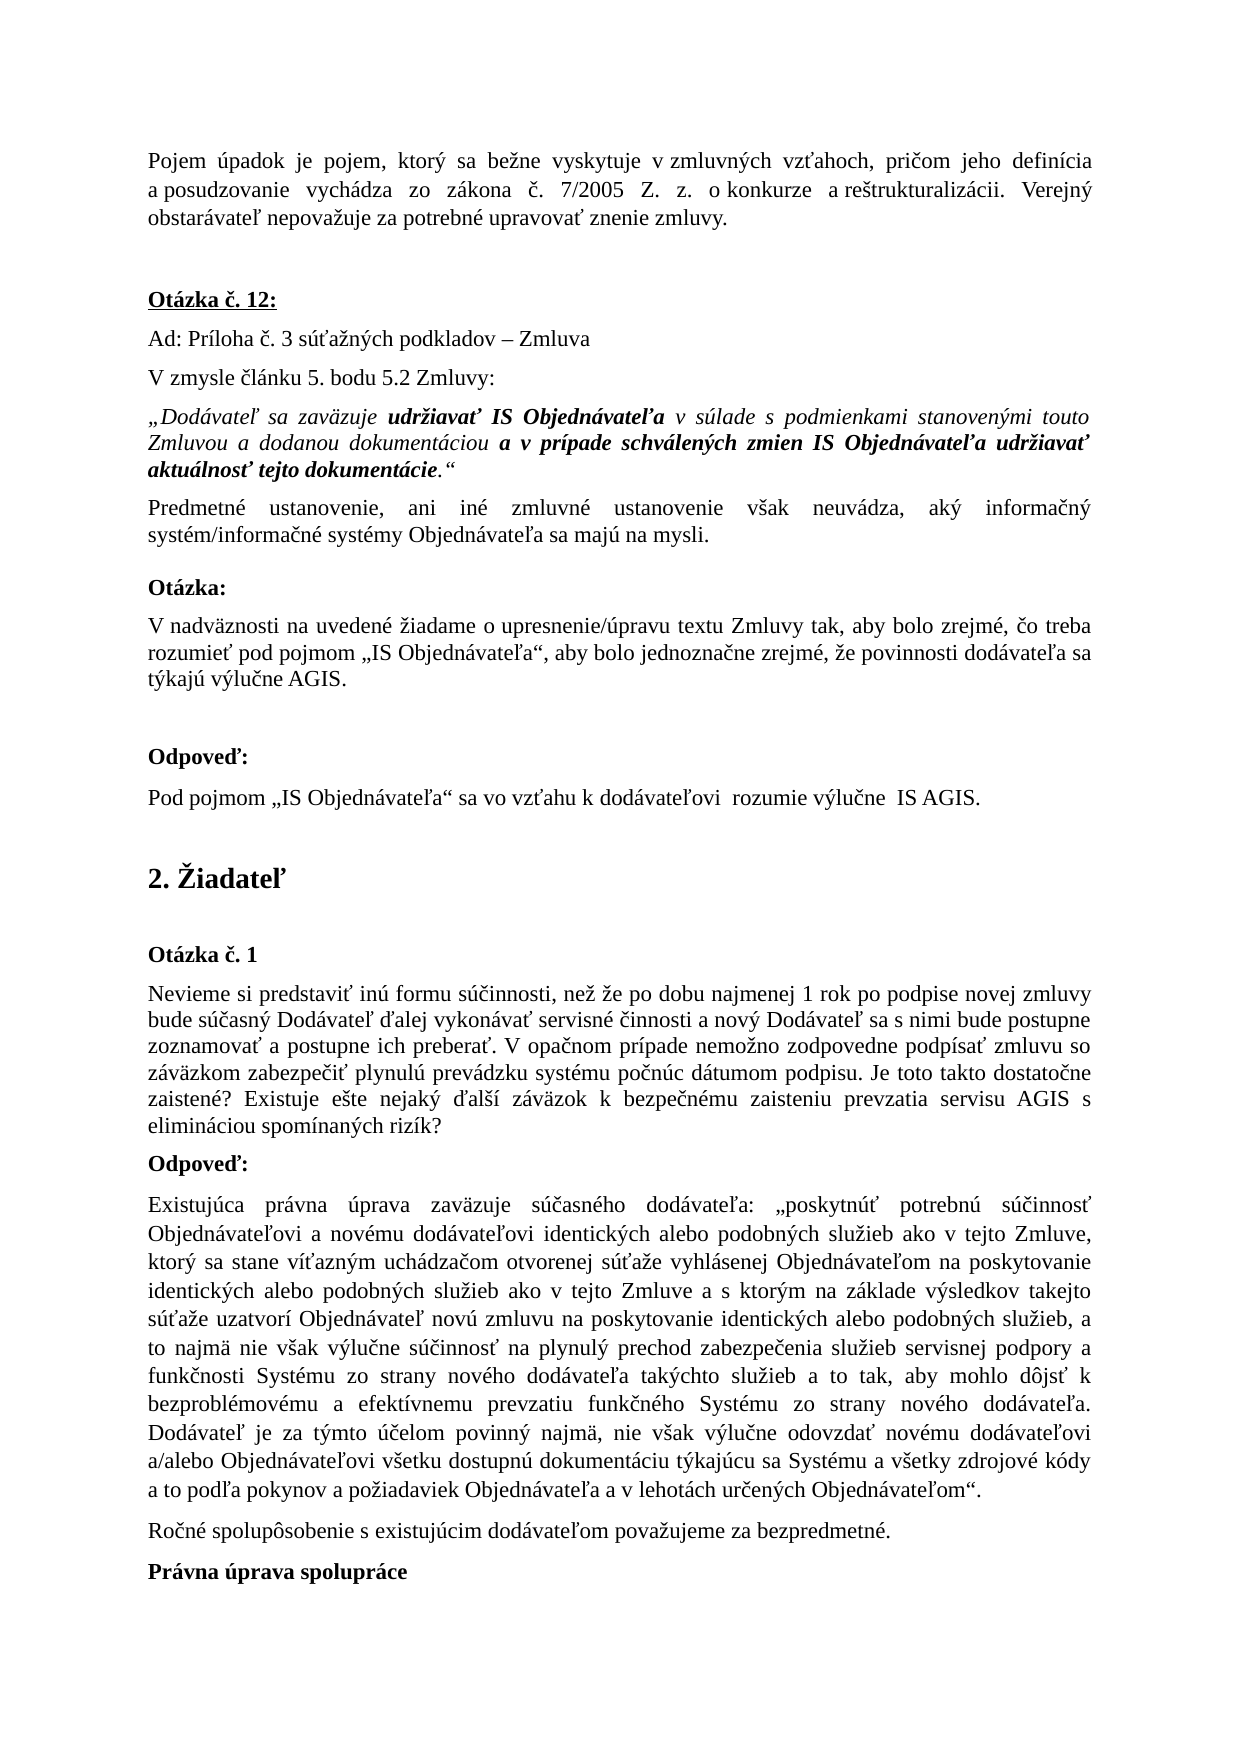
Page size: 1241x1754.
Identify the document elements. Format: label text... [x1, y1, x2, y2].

text Ad: Príloha č. 3 súťažných podkladov – Zmluva [148, 325, 1093, 352]
text Existujúca právna úprava zaväzuje súčasného dodávateľa: „poskytnúť potrebnú súčinnosť Objednávateľovi a novému dodávateľovi identických alebo podobných služieb ako v tejto Zmluve, ktorý sa stane víťazným uchádzačom otvorenej súťaže vyhlásenej Objednávateľom na poskytovanie identických alebo podobných služieb ako v tejto Zmluve a s ktorým na základe výsledkov takejto súťaže uzatvorí Objednávateľ novú zmluvu na poskytovanie identických alebo podobných služieb, a to najmä nie však výlučne súčinnosť na plynulý prechod zabezpečenia služieb servisnej podpory a funkčnosti Systému zo strany nového dodávateľa takýchto služieb a to tak, aby mohlo dôjsť k bezproblémovému a efektívnemu prevzatiu funkčného Systému zo strany nového dodávateľa. Dodávateľ je za týmto účelom povinný najmä, nie však výlučne odovzdať novému dodávateľovi a/alebo Objednávateľovi všetku dostupnú dokumentáciu týkajúcu sa Systému a všetky zdrojové kódy a to podľa pokynov a požiadaviek Objednávateľa a v lehotách určených Objednávateľom“. [148, 1191, 1093, 1502]
text V zmysle článku 5. bodu 5.2 Zmluvy: [148, 364, 1093, 390]
text Otázka: [148, 573, 1093, 600]
text Predmetné ustanovenie, ani iné zmluvné ustanovenie však neuvádza, aký informačný systém/informačné systémy Objednávateľa sa majú na mysli. [148, 494, 1093, 547]
text Nevieme si predstaviť inú formu súčinnosti, než že po dobu najmenej 1 rok po podpise novej zmluvy bude súčasný Dodávateľ ďalej vykonávať servisné činnosti a nový Dodávateľ sa s nimi bude postupne zoznamovať a postupne ich preberať. V opačnom prípade nemožno zodpovedne podpísať zmluvu so záväzkom zabezpečiť plynulú prevádzku systému počnúc dátumom podpisu. Je toto takto dostatočne zaistené? Existuje ešte nejaký ďalší záväzok k bezpečnému zaisteniu prevzatia servisu AGIS s elimináciou spomínaných rizík? [148, 980, 1093, 1138]
text Odpoveď: [148, 1151, 1093, 1177]
text Odpoveď: [148, 743, 1093, 769]
text Otázka č. 12: [148, 286, 1093, 313]
text Otázka č. 1 [148, 941, 1093, 967]
text Pod pojmom „IS Objednávateľa“ sa vo vzťahu k dodávateľovi rozumie výlučne IS AGIS. [148, 784, 1093, 810]
text V nadväznosti na uvedené žiadame o upresnenie/úpravu textu Zmluvy tak, aby bolo zrejmé, čo treba rozumieť pod pojmom „IS Objednávateľa“, aby bolo jednoznačne zrejmé, že povinnosti dodávateľa sa týkajú výlučne AGIS. [148, 612, 1093, 691]
text Pojem úpadok je pojem, ktorý sa bežne vyskytuje v zmluvných vzťahoch, pričom jeho definícia a posudzovanie vychádza zo zákona č. 7/2005 Z. z. o konkurze a reštrukturalizácii. Verejný obstarávateľ nepovažuje za potrebné upravovať znenie zmluvy. [148, 148, 1093, 231]
text Ročné spolupôsobenie s existujúcim dodávateľom považujeme za bezpredmetné. [148, 1517, 1093, 1543]
text „Dodávateľ sa zaväzuje udržiavať IS Objednávateľa v súlade s podmienkami stanovenými touto Zmluvou a dodanou dokumentáciou a v prípade schválených zmien IS Objednávateľa udržiavať aktuálnosť tejto dokumentácie.“ [148, 403, 1093, 482]
text 2. Žiadateľ [148, 861, 1093, 895]
text Právna úprava spolupráce [148, 1558, 1093, 1584]
